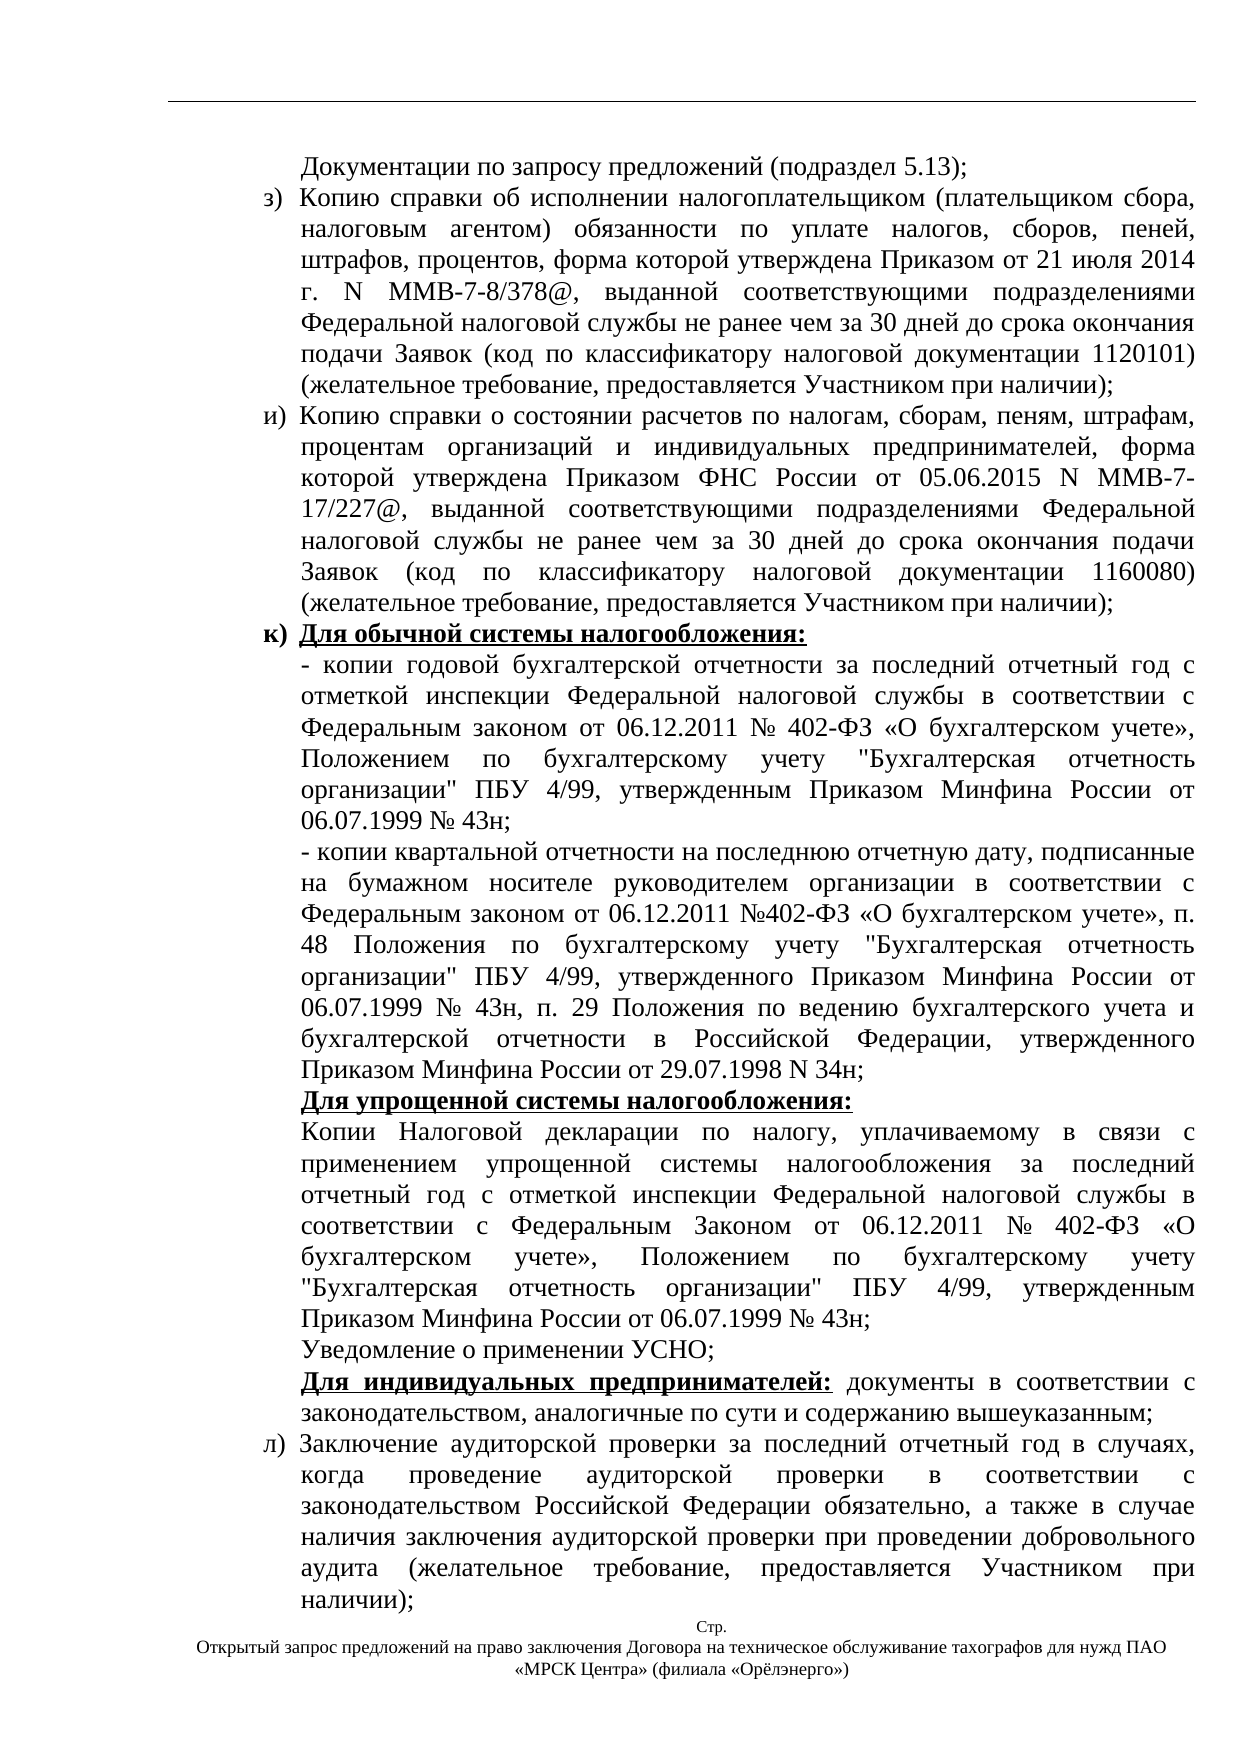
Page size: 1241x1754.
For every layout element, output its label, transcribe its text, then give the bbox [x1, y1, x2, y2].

text Для индивидуальных предпринимателей: документы в соответствии с законодательством, аналогичные по сути и содержанию вышеуказанным; [301, 1365, 1196, 1427]
text - копии годовой бухгалтерской отчетности за последний отчетный год с отметкой инспекции Федеральной налоговой службы в соответствии с Федеральным законом от 06.12.2011 № 402-ФЗ «О бухгалтерском учете», Положением по бухгалтерскому учету "Бухгалтерская отчетность организации" ПБУ 4/99, утвержденным Приказом Минфина России от 06.07.1999 № 43н; [301, 648, 1196, 835]
list Копию справки об исполнении налогоплательщиком (плательщиком сбора, налоговым агентом) обязанности по уплате налогов, сборов, пеней, штрафов, процентов, форма которой утверждена Приказом от 21 июля 2014 г. N ММВ-7-8/378@, выданной соответствующими подразделениями Федеральной налоговой службы не ранее чем за 30 дней до срока окончания подачи Заявок (код по классификатору налоговой документации 1120101) (желательное требование, предоставляется Участником при наличии); [263, 181, 1196, 399]
list Копию справки о состоянии расчетов по налогам, сборам, пеням, штрафам, процентам организаций и индивидуальных предпринимателей, форма которой утверждена Приказом ФНС России от 05.06.2015 N ММВ-7-17/227@, выданной соответствующими подразделениями Федеральной налоговой службы не ранее чем за 30 дней до срока окончания подачи Заявок (код по классификатору налоговой документации 1160080) (желательное требование, предоставляется Участником при наличии); [263, 399, 1196, 617]
text Копии Налоговой декларации по налогу, уплачиваемому в связи с применением упрощенной системы налогообложения за последний отчетный год с отметкой инспекции Федеральной налоговой службы в соответствии с Федеральным Законом от 06.12.2011 № 402-ФЗ «О бухгалтерском учете», Положением по бухгалтерскому учету "Бухгалтерская отчетность организации" ПБУ 4/99, утвержденным Приказом Минфина России от 06.07.1999 № 43н; [301, 1116, 1196, 1333]
text - копии квартальной отчетности на последнюю отчетную дату, подписанные на бумажном носителе руководителем организации в соответствии с Федеральным законом от 06.12.2011 №402-ФЗ «О бухгалтерском учете», п. 48 Положения по бухгалтерскому учету "Бухгалтерская отчетность организации" ПБУ 4/99, утвержденного Приказом Минфина России от 06.07.1999 № 43н, п. 29 Положения по ведению бухгалтерского учета и бухгалтерской отчетности в Российской Федерации, утвержденного Приказом Минфина России от 29.07.1998 N 34н; [301, 835, 1196, 1084]
text Уведомление о применении УСНО; [301, 1333, 1196, 1365]
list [263, 150, 1196, 181]
text Для упрощенной системы налогообложения: [301, 1084, 1196, 1116]
list Заключение аудиторской проверки за последний отчетный год в случаях, когда проведение аудиторской проверки в соответствии с законодательством Российской Федерации обязательно, а также в случае наличия заключения аудиторской проверки при проведении добровольного аудита (желательное требование, предоставляется Участником при наличии); [263, 1427, 1196, 1614]
list Для обычной системы налогообложения: [263, 617, 1196, 648]
